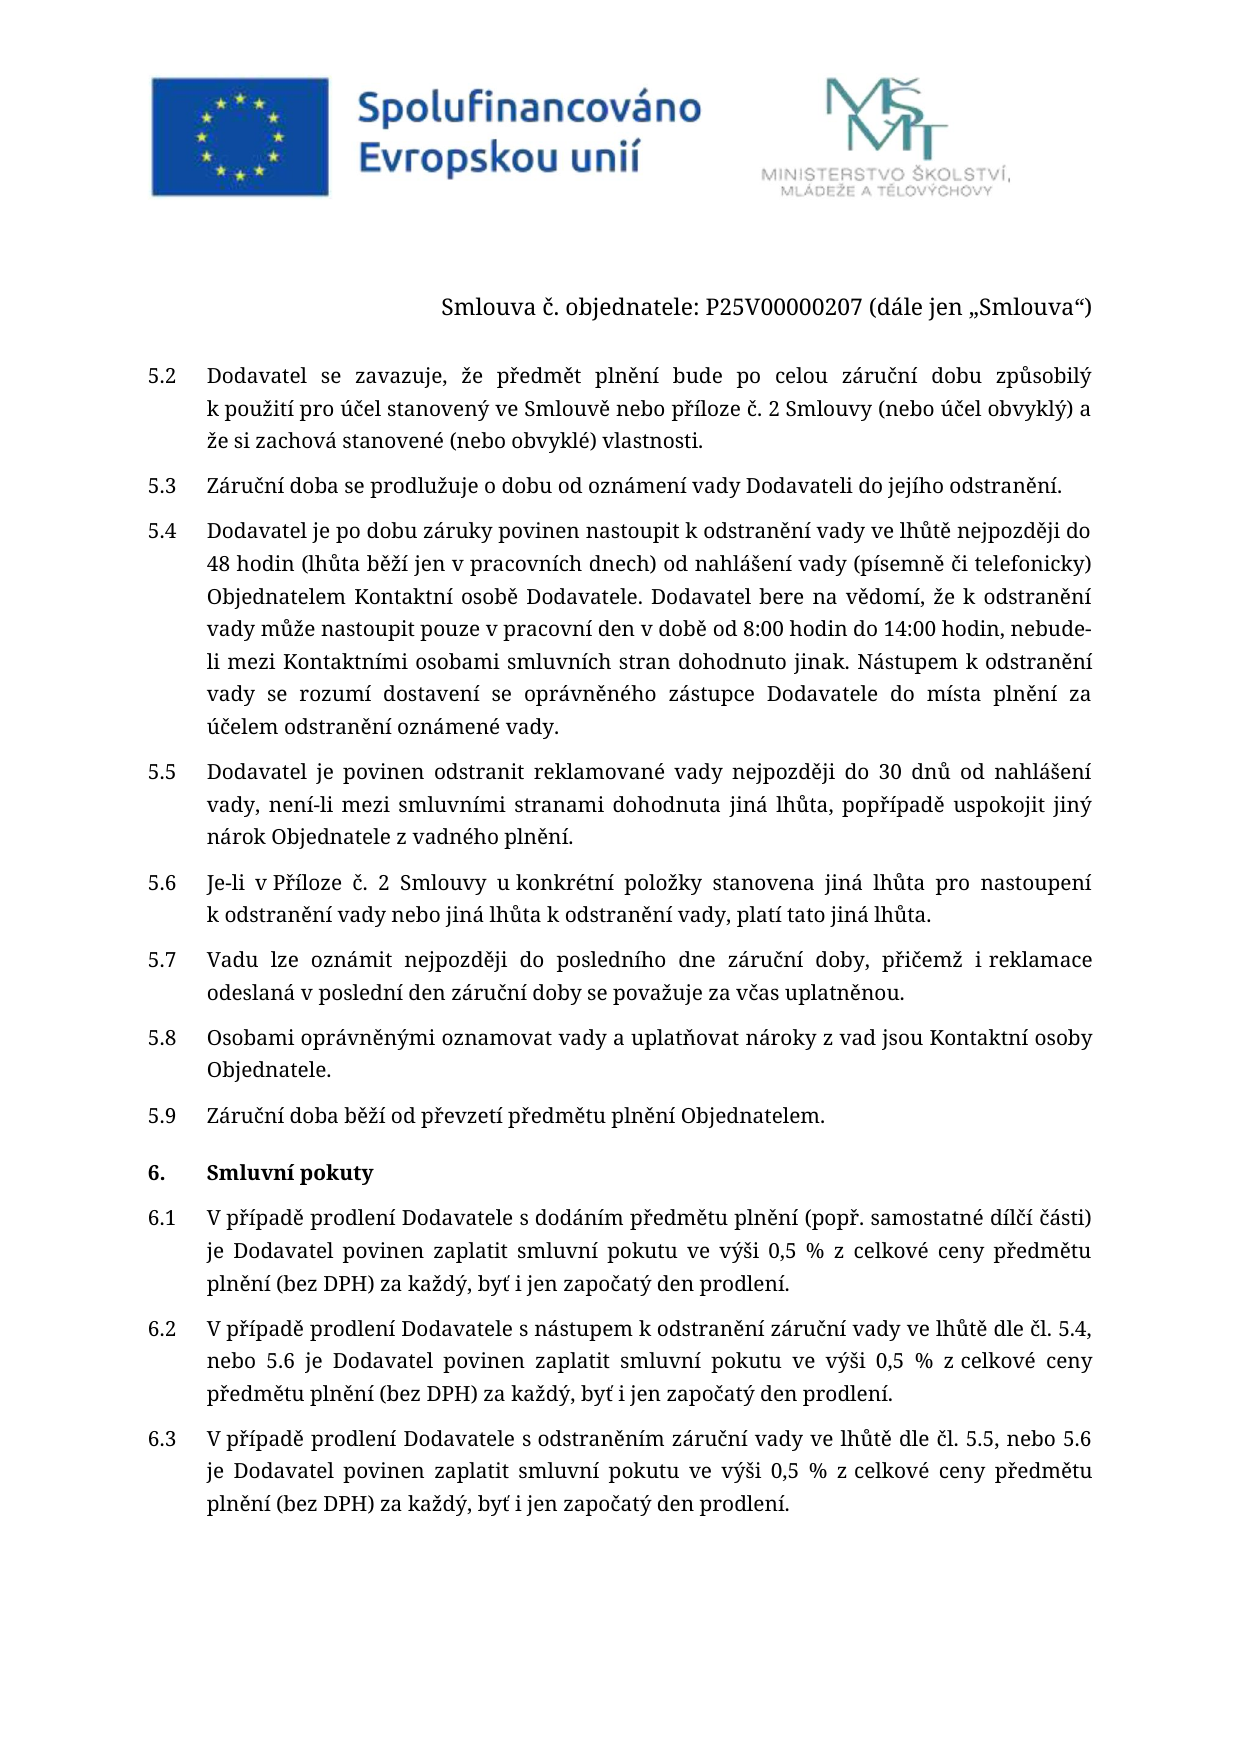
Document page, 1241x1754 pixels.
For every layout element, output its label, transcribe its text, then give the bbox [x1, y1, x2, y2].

list Záruční doba se prodlužuje o dobu od oznámení vady Dodavateli do jejího odstranění. [148, 471, 1093, 500]
list Dodavatel je povinen odstranit reklamované vady nejpozději do 30 dnů od nahlášení vady, není-li mezi smluvními stranami dohodnuta jiná lhůta, popřípadě uspokojit jiný nárok Objednatele z vadného plnění. [148, 757, 1093, 851]
list Záruční doba běží od převzetí předmětu plnění Objednatelem. [148, 1101, 1093, 1129]
list Je-li v Příloze č. 2 Smlouvy u konkrétní položky stanovena jiná lhůta pro nastoupení k odstranění vady nebo jiná lhůta k odstranění vady, platí tato jiná lhůta. [148, 868, 1093, 929]
list V případě prodlení Dodavatele s odstraněním záruční vady ve lhůtě dle čl. 5.5, nebo 5.6 je Dodavatel povinen zaplatit smluvní pokutu ve výši 0,5 % z celkové ceny předmětu plnění (bez DPH) za každý, byť i jen započatý den prodlení. [148, 1424, 1093, 1518]
list Vadu lze oznámit nejpozději do posledního dne záruční doby, přičemž i reklamace odeslaná v poslední den záruční doby se považuje za včas uplatněnou. [148, 945, 1093, 1006]
list Osobami oprávněnými oznamovat vady a uplatňovat nároky z vad jsou Kontaktní osoby Objednatele. [148, 1023, 1093, 1084]
picture [147, 73, 1012, 202]
list Dodavatel je po dobu záruky povinen nastoupit k odstranění vady ve lhůtě nejpozději do 48 hodin (lhůta běží jen v pracovních dnech) od nahlášení vady (písemně či telefonicky) Objednatelem Kontaktní osobě Dodavatele. Dodavatel bere na vědomí, že k odstranění vady může nastoupit pouze v pracovní den v době od 8:00 hodin do 14:00 hodin, nebude-li mezi Kontaktními osobami smluvních stran dohodnuto jinak. Nástupem k odstranění vady se rozumí dostavení se oprávněného zástupce Dodavatele do místa plnění za účelem odstranění oznámené vady. [148, 517, 1093, 741]
list V případě prodlení Dodavatele s nástupem k odstranění záruční vady ve lhůtě dle čl. 5.4, nebo 5.6 je Dodavatel povinen zaplatit smluvní pokutu ve výši 0,5 % z celkové ceny předmětu plnění (bez DPH) za každý, byť i jen započatý den prodlení. [148, 1314, 1093, 1407]
list Smluvní pokuty [148, 1158, 1093, 1187]
list V případě prodlení Dodavatele s dodáním předmětu plnění (popř. samostatné dílčí části) je Dodavatel povinen zaplatit smluvní pokutu ve výši 0,5 % z celkové ceny předmětu plnění (bez DPH) za každý, byť i jen započatý den prodlení. [148, 1203, 1093, 1297]
list Dodavatel se zavazuje, že předmět plnění bude po celou záruční dobu způsobilý k použití pro účel stanovený ve Smlouvě nebo příloze č. 2 Smlouvy (nebo účel obvyklý) a že si zachová stanovené (nebo obvyklé) vlastnosti. [148, 361, 1093, 455]
